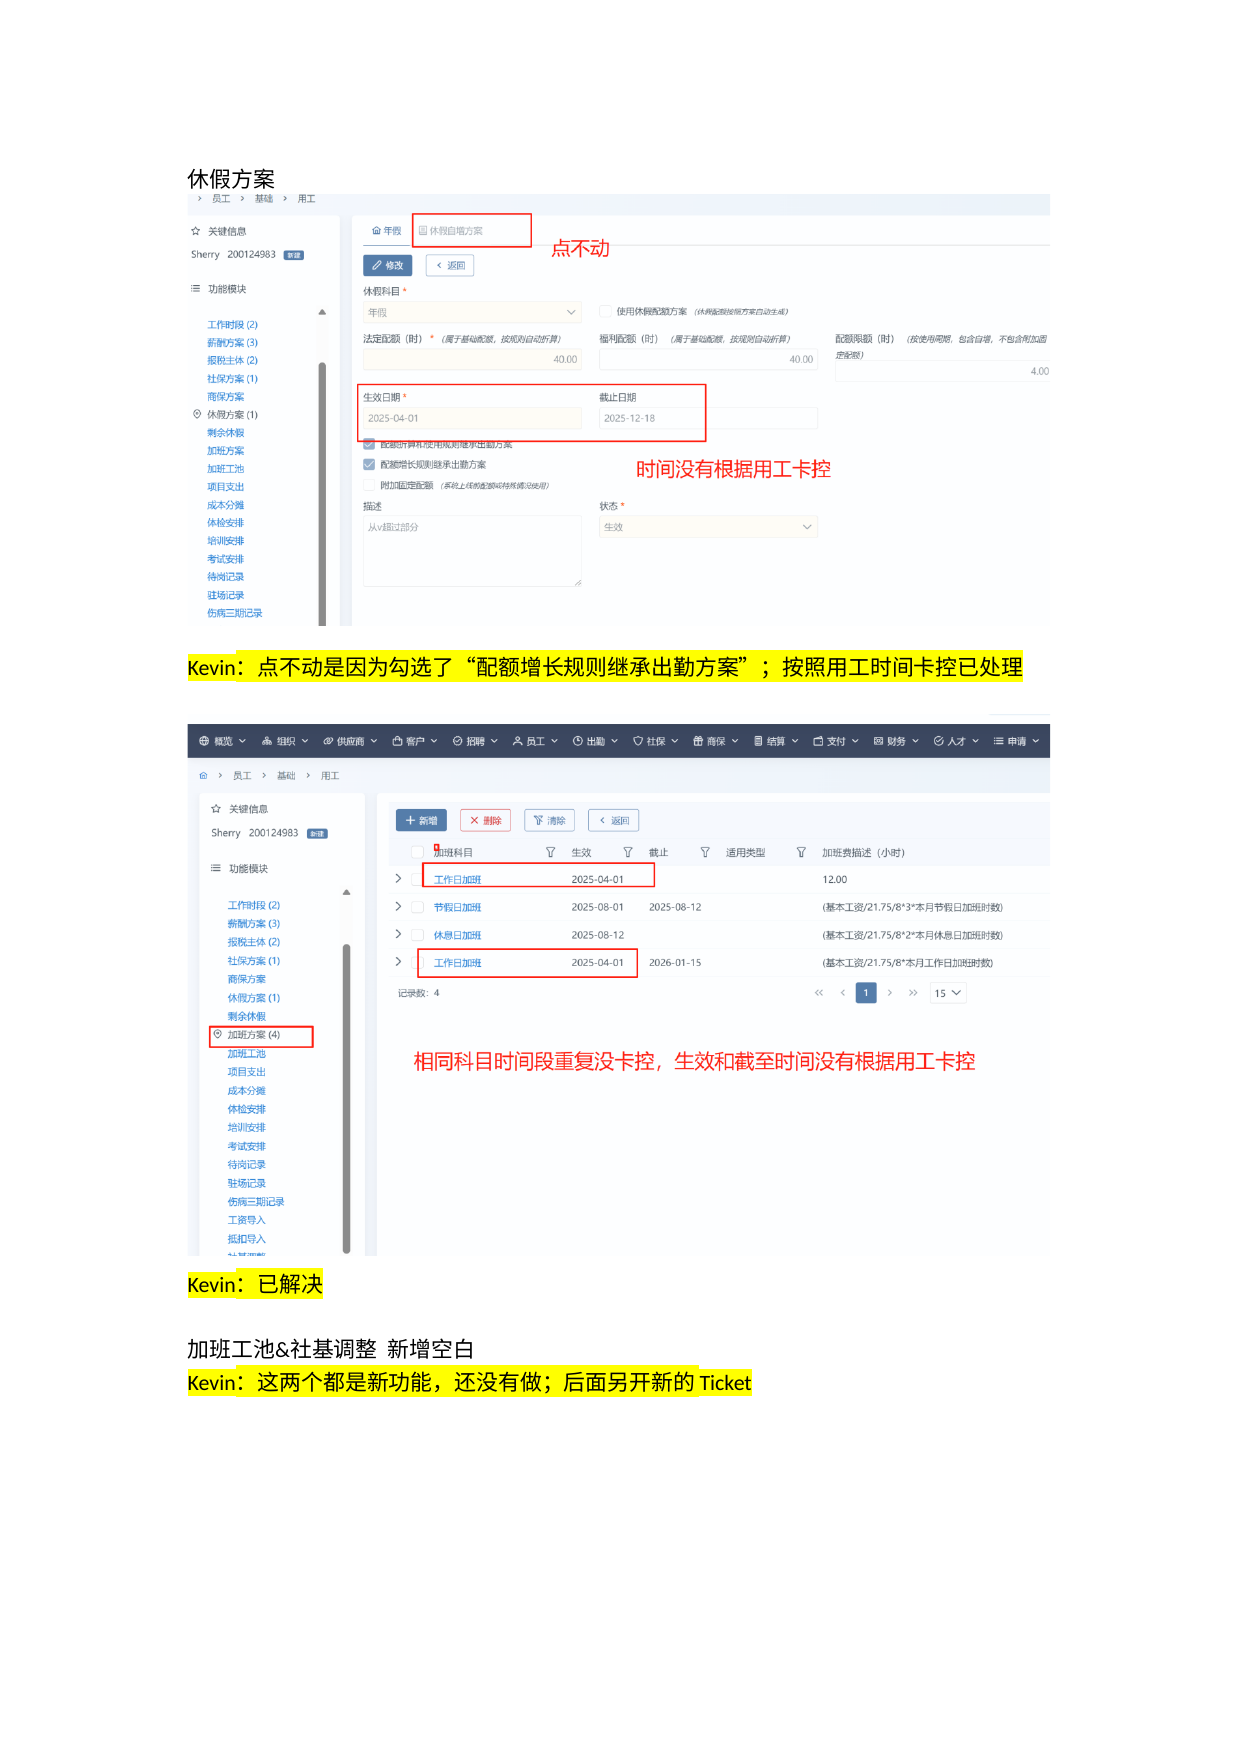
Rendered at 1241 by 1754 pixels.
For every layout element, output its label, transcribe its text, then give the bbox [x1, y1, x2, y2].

picture [187, 194, 1051, 626]
text Kevin：已解决 [187, 1267, 1053, 1299]
text Kevin：点不动是因为勾选了“配额增长规则继承出勤方案”；按照用工时间卡控已处理 [187, 649, 1053, 682]
picture [187, 714, 1051, 1256]
text 加班工池&社基调整 新增空白 [187, 1332, 1053, 1364]
text Kevin：这两个都是新功能，还没有做；后面另开新的Ticket [187, 1364, 1053, 1397]
text 休假方案 [187, 162, 1053, 194]
